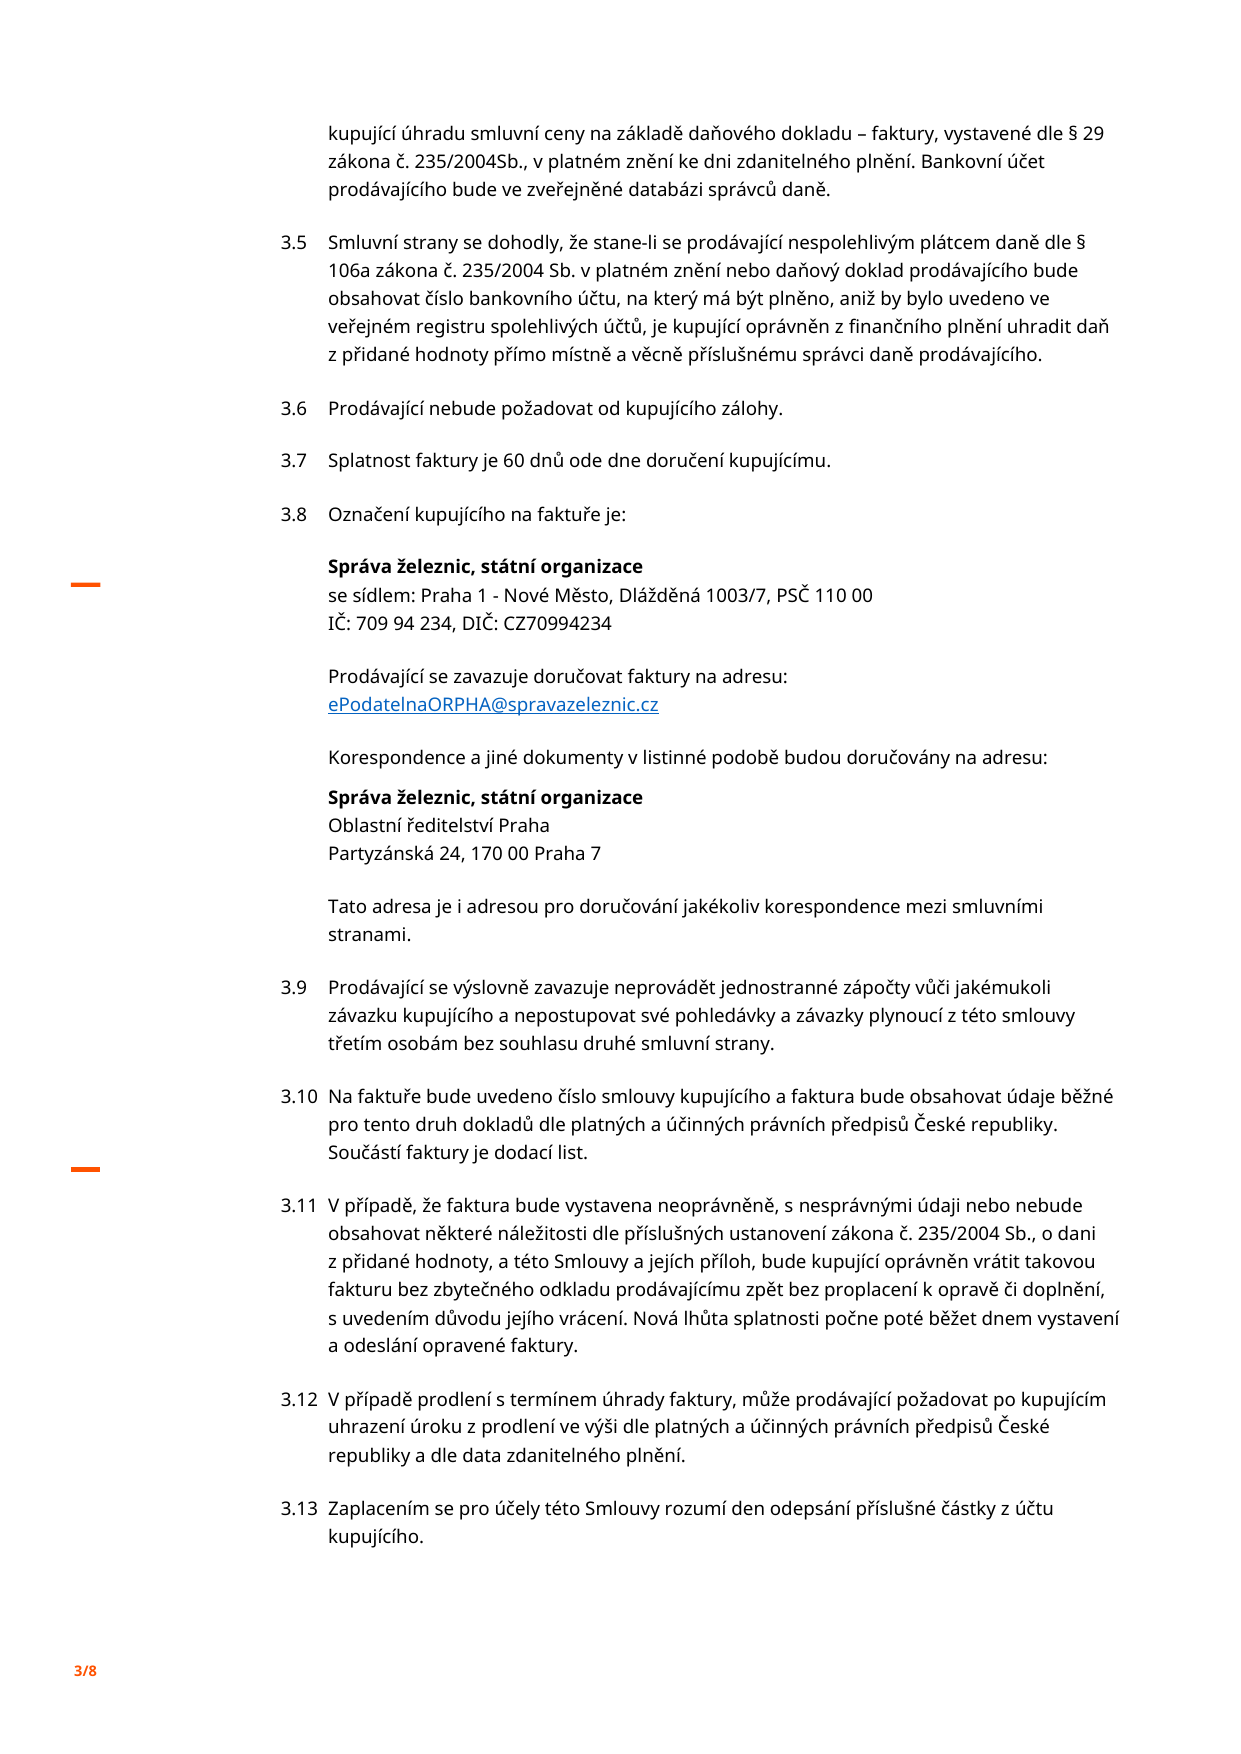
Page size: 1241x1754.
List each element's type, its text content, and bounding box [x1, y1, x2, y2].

list Na faktuře bude uvedeno číslo smlouvy kupujícího a faktura bude obsahovat údaje běžné pro tento druh dokladů dle platných a účinných právních předpisů České republiky. Součástí faktury je dodací list. [281, 1084, 1122, 1165]
list Splatnost faktury je 60 dnů ode dne doručení kupujícímu. [281, 448, 1122, 473]
list Prodávající se zavazuje doručovat faktury na adresu: ePodatelnaORPHA@spravazeleznic.cz [328, 663, 1122, 716]
list IČ: 709 94 234, DIČ: CZ70994234 [328, 610, 1122, 635]
list Správa železnic, státní organizace [328, 554, 1122, 579]
list Partyzánská 24, 170 00 Praha 7 [328, 841, 1122, 866]
list Smluvní strany se dohodly, že stane-li se prodávající nespolehlivým plátcem daně dle § 106a zákona č. 235/2004 Sb. v platném znění nebo daňový doklad prodávajícího bude obsahovat číslo bankovního účtu, na který má být plněno, aniž by bylo uvedeno ve veřejném registru spolehlivých účtů, je kupující oprávněn z finančního plnění uhradit daň z přidané hodnoty přímo místně a věcně příslušnému správci daně prodávajícího. [281, 230, 1122, 367]
list Zaplacením se pro účely této Smlouvy rozumí den odepsání příslušné částky z účtu kupujícího. [281, 1495, 1122, 1548]
list se sídlem: Praha 1 - Nové Město, Dlážděná 1003/7, PSČ 110 00 [328, 582, 1122, 607]
list Tato adresa je i adresou pro doručování jakékoliv korespondence mezi smluvními stranami. [328, 893, 1122, 947]
list Oblastní ředitelství Praha [328, 812, 1122, 838]
list Označení kupujícího na faktuře je: [281, 501, 1122, 526]
list Prodávající nebude požadovat od kupujícího zálohy. [281, 395, 1122, 420]
list V případě prodlení s termínem úhrady faktury, může prodávající požadovat po kupujícím uhrazení úroku z prodlení ve výši dle platných a účinných právních předpisů České republiky a dle data zdanitelného plnění. [281, 1386, 1122, 1467]
list Správa železnic, státní organizace [328, 784, 1122, 810]
list V případě, že faktura bude vystavena neoprávněně, s nesprávnými údaji nebo nebude obsahovat některé náležitosti dle příslušných ustanovení zákona č. 235/2004 Sb., o dani z přidané hodnoty, a této Smlouvy a jejích příloh, bude kupující oprávněn vrátit takovou fakturu bez zbytečného odkladu prodávajícímu zpět bez proplacení k opravě či doplnění, s uvedením důvodu jejího vrácení. Nová lhůta splatnosti počne poté běžet dnem vystavení a odeslání opravené faktury. [281, 1193, 1122, 1358]
list Prodávající se výslovně zavazuje neprovádět jednostranné zápočty vůči jakémukoli závazku kupujícího a nepostupovat své pohledávky a závazky plynoucí z této smlouvy třetím osobám bez souhlasu druhé smluvní strany. [281, 974, 1122, 1056]
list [281, 121, 1122, 202]
list Korespondence a jiné dokumenty v listinné podobě budou doručovány na adresu: [328, 744, 1122, 769]
